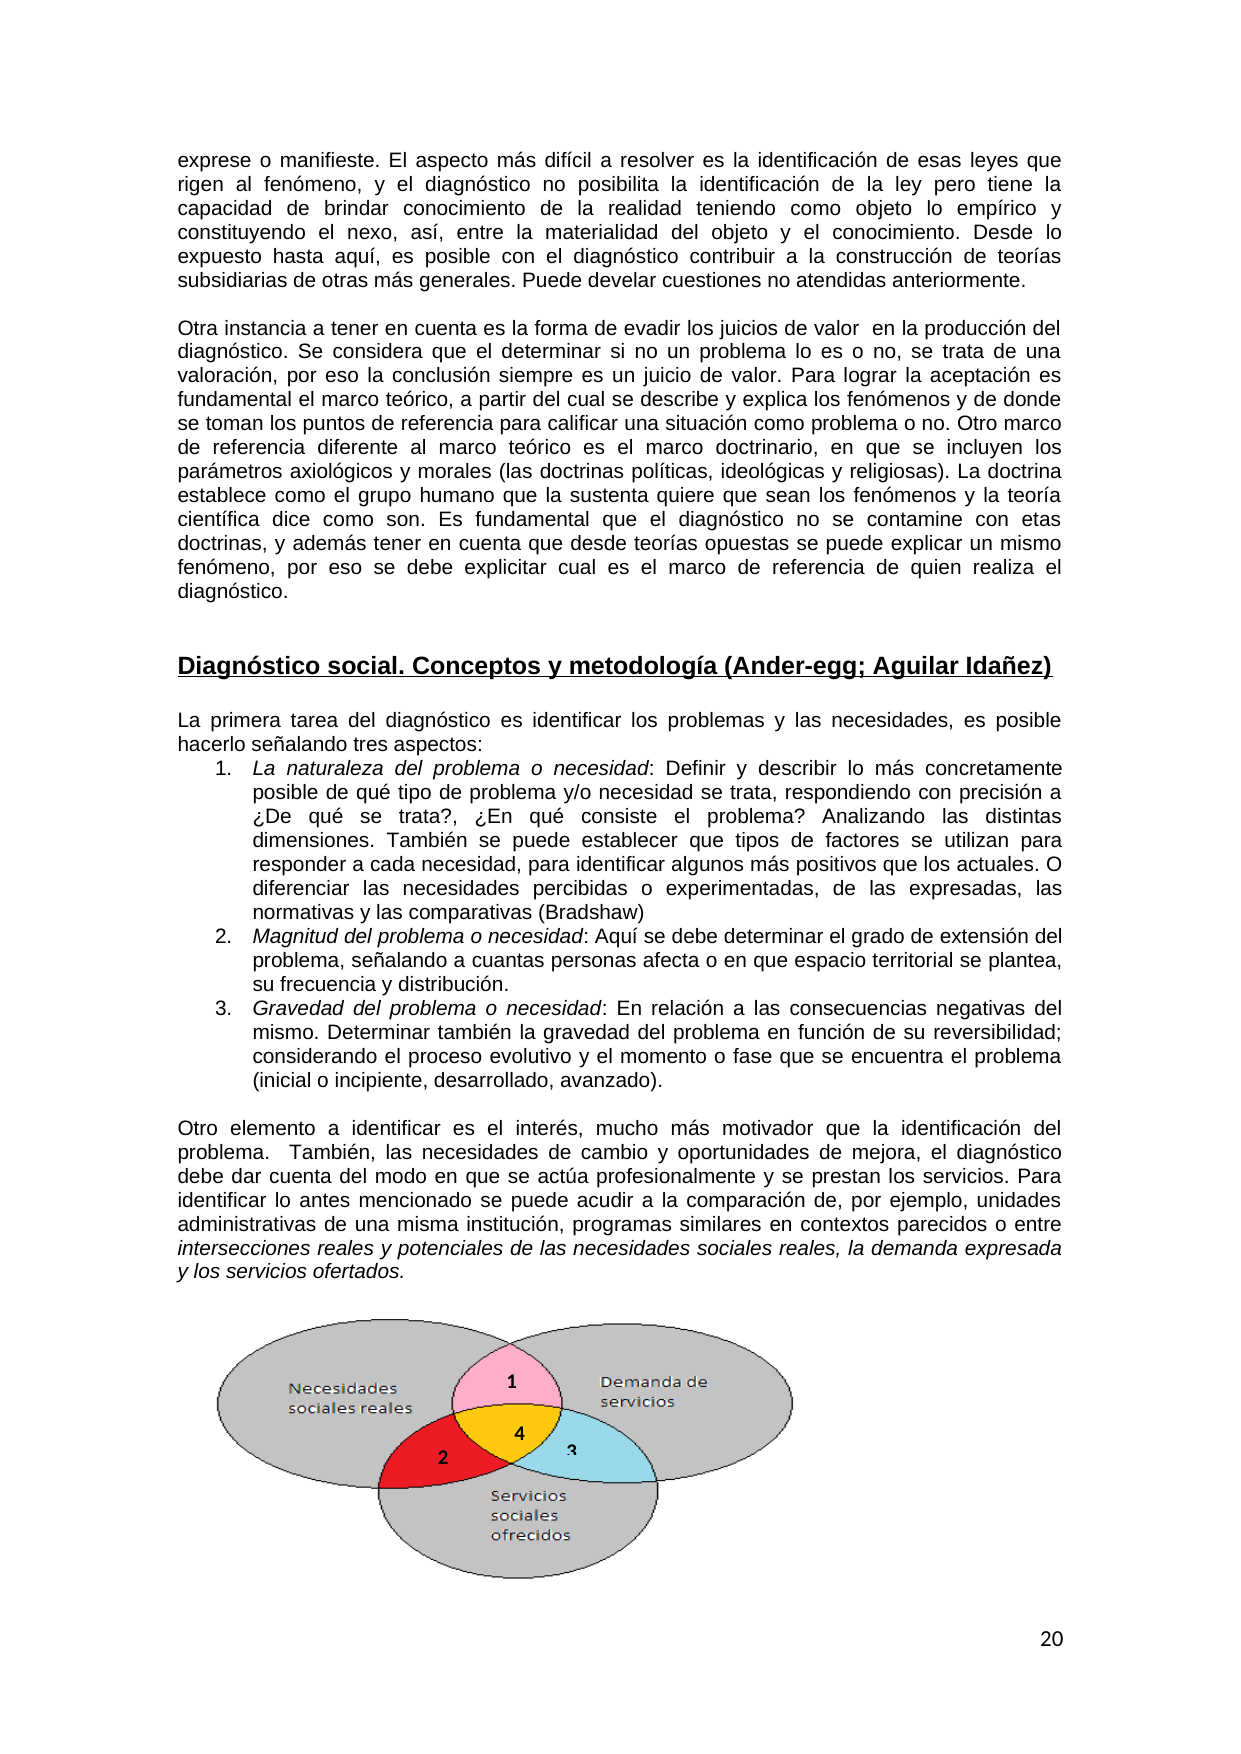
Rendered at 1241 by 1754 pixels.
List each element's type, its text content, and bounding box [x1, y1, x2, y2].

text Otra instancia a tener en cuenta es la forma de evadir los juicios de valor en la producción del diagnóstico. Se considera que el determinar si no un problema lo es o no, se trata de una valoración, por eso la conclusión siempre es un juicio de valor. Para lograr la aceptación es fundamental el marco teórico, a partir del cual se describe y explica los fenómenos y de donde se toman los puntos de referencia para calificar una situación como problema o no. Otro marco de referencia diferente al marco teórico es el marco doctrinario, en que se incluyen los parámetros axiológicos y morales (las doctrinas políticas, ideológicas y religiosas). La doctrina establece como el grupo humano que la sustenta quiere que sean los fenómenos y la teoría científica dice como son. Es fundamental que el diagnóstico no se contamine con etas doctrinas, y además tener en cuenta que desde teorías opuestas se puede explicar un mismo fenómeno, por eso se debe explicitar cual es el marco de referencia de quien realiza el diagnóstico. [177, 315, 1063, 603]
text La primera tarea del diagnóstico es identificar los problemas y las necesidades, es posible hacerlo señalando tres aspectos: [177, 708, 1063, 756]
text Otro elemento a identificar es el interés, mucho más motivador que la identificación del problema. También, las necesidades de cambio y oportunidades de mejora, el diagnóstico debe dar cuenta del modo en que se actúa profesionalmente y se prestan los servicios. Para identificar lo antes mencionado se puede acudir a la comparación de, por ejemplo, unidades administrativas de una misma institución, programas similares en contextos parecidos o entre intersecciones reales y potenciales de las necesidades sociales reales, la demanda expresada y los servicios ofertados. [177, 1116, 1063, 1283]
list La naturaleza del problema o necesidad: Definir y describir lo más concretamente posible de qué tipo de problema y/o necesidad se trata, respondiendo con precisión a ¿De qué se trata?, ¿En qué consiste el problema? Analizando las distintas dimensiones. También se puede establecer que tipos de factores se utilizan para responder a cada necesidad, para identificar algunos más positivos que los actuales. O diferenciar las necesidades percibidas o experimentadas, de las expresadas, las normativas y las comparativas (Bradshaw) [215, 756, 1063, 924]
text Diagnóstico social. Conceptos y metodología (Ander-egg; Aguilar Idañez) [177, 651, 1063, 679]
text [177, 148, 1063, 291]
list Gravedad del problema o necesidad: En relación a las consecuencias negativas del mismo. Determinar también la gravedad del problema en función de su reversibilidad; considerando el proceso evolutivo y el momento o fase que se encuentra el problema (inicial o incipiente, desarrollado, avanzado). [215, 996, 1063, 1092]
list Magnitud del problema o necesidad: Aquí se debe determinar el grado de extensión del problema, señalando a cuantas personas afecta o en que espacio territorial se plantea, su frecuencia y distribución. [215, 924, 1063, 996]
picture [177, 1283, 875, 1606]
